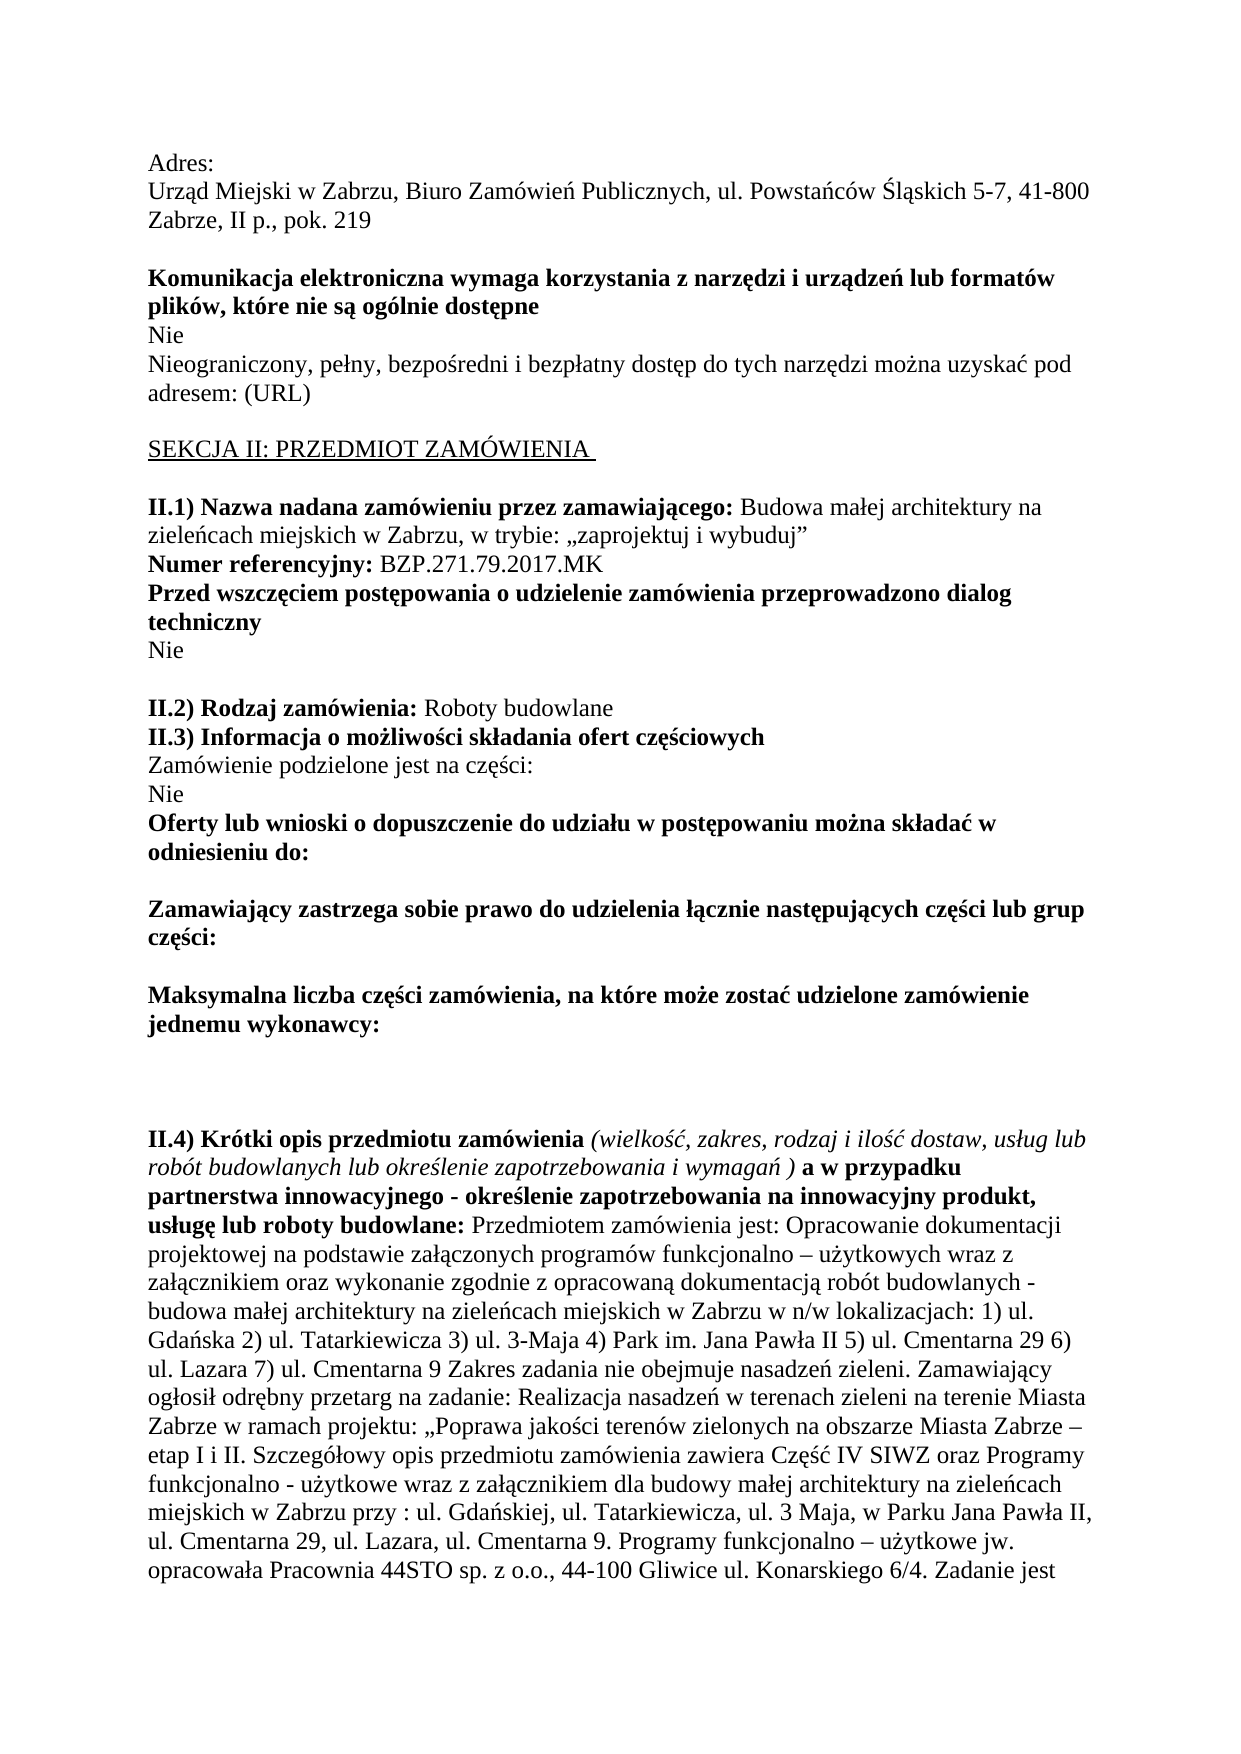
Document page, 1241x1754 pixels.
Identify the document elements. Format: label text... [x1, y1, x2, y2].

text II.1) Nazwa nadana zamówieniu przez zamawiającego: Budowa małej architektury na zieleńcach miejskich w Zabrzu, w trybie: „zaprojektuj i wybuduj” Numer referencyjny: BZP.271.79.2017.MK Przed wszczęciem postępowania o udzielenie zamówienia przeprowadzono dialog techniczny [148, 463, 1093, 636]
text Nie Oferty lub wnioski o dopuszczenie do udziału w postępowaniu można składać w odniesieniu do: [148, 779, 1093, 894]
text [148, 894, 1093, 1584]
text Komunikacja elektroniczna wymaga korzystania z narzędzi i urządzeń lub formatów plików, które nie są ogólnie dostępne [148, 234, 1093, 320]
text SEKCJA II: PRZEDMIOT ZAMÓWIENIA [148, 434, 1093, 463]
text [148, 148, 1093, 234]
text Nie Nieograniczony, pełny, bezpośredni i bezpłatny dostęp do tych narzędzi można uzyskać pod adresem: (URL) [148, 320, 1093, 434]
text Nie [148, 636, 1093, 664]
text II.2) Rodzaj zamówienia: Roboty budowlane II.3) Informacja o możliwości składania ofert częściowych Zamówienie podzielone jest na części: [148, 664, 1093, 779]
